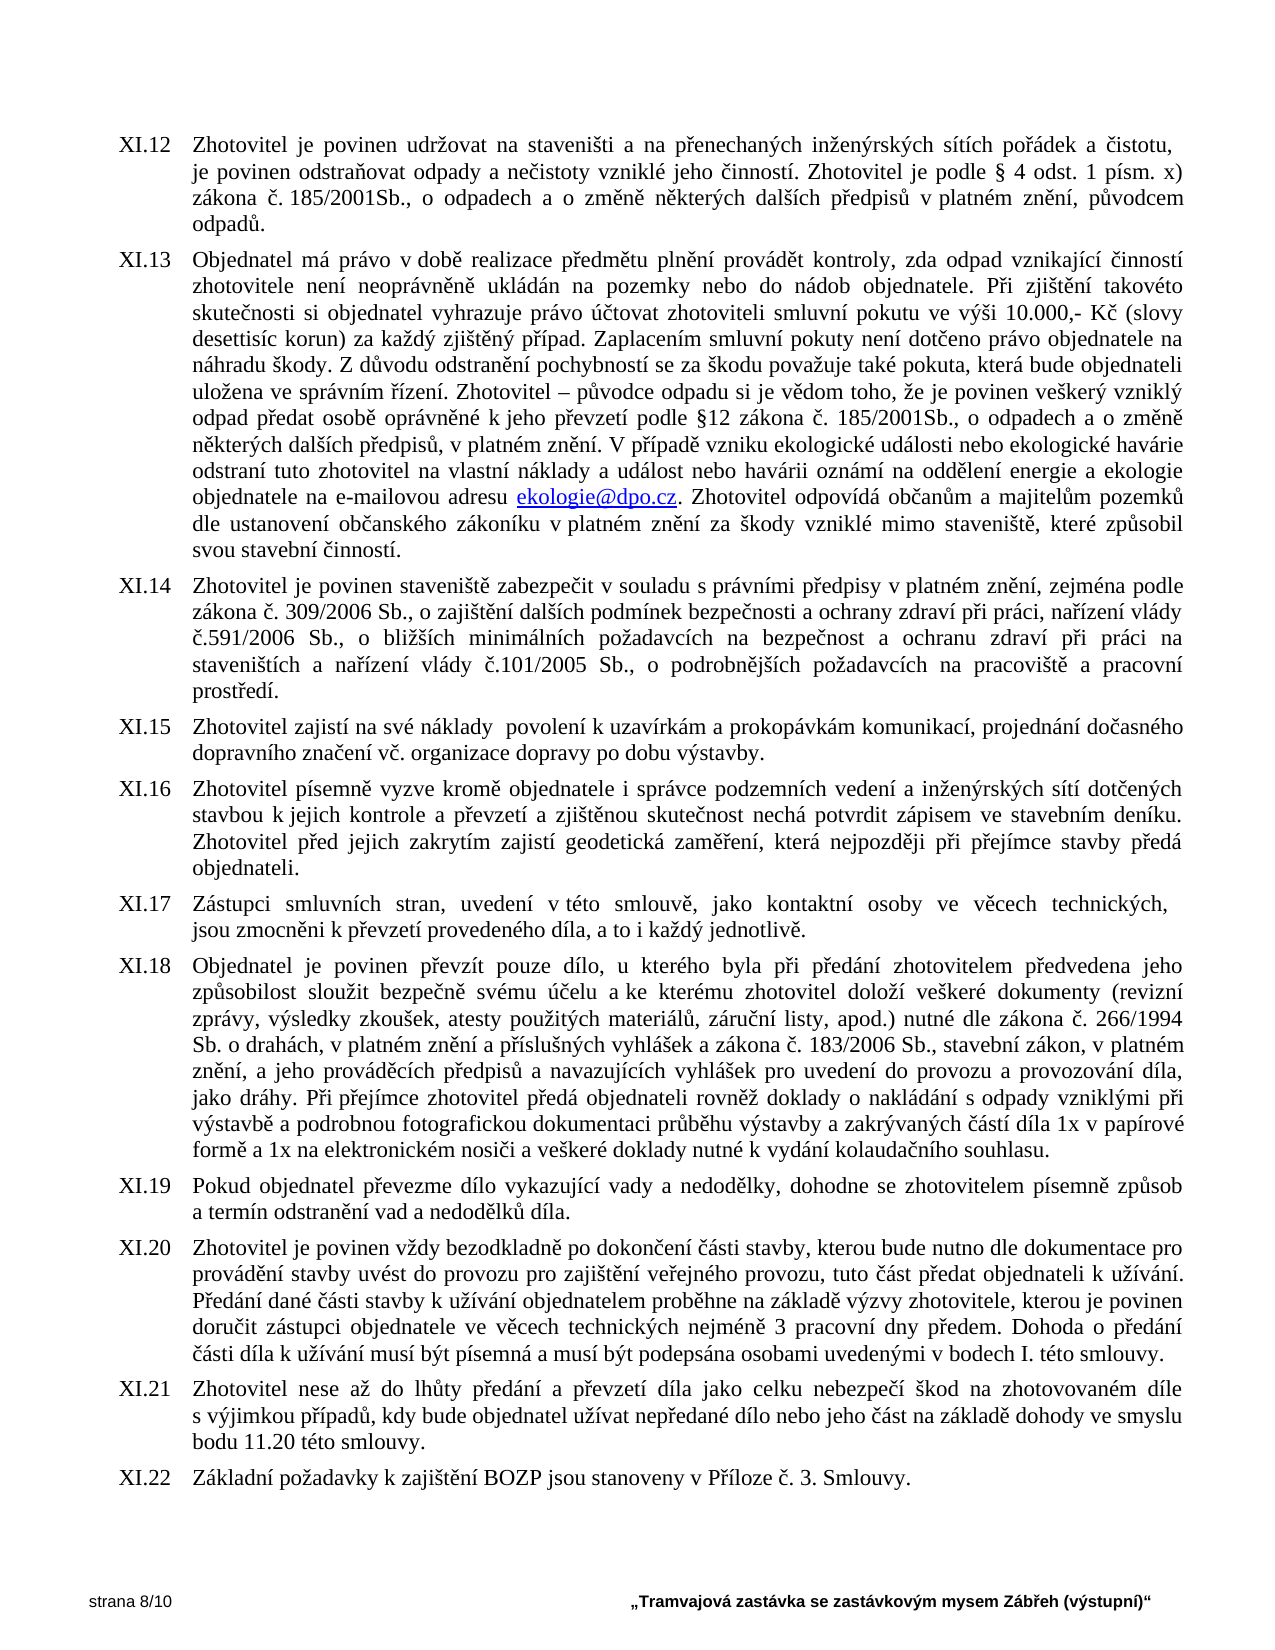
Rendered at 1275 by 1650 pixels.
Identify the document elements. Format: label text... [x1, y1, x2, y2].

list Základní požadavky k zajištění BOZP jsou stanoveny v Příloze č. 3. Smlouvy. [118, 1464, 1184, 1490]
list Zhotovitel je povinen udržovat na staveništi a na přenechaných inženýrských sítích pořádek a čistotu, je povinen odstraňovat odpady a nečistoty vzniklé jeho činností. Zhotovitel je podle § 4 odst. 1 písm. x) zákona č. 185/2001Sb., o odpadech a o změně některých dalších předpisů v platném znění, původcem odpadů. [118, 131, 1184, 237]
list Objednatel má právo v době realizace předmětu plnění provádět kontroly, zda odpad vznikající činností zhotovitele není neoprávněně ukládán na pozemky nebo do nádob objednatele. Při zjištění takovéto skutečnosti si objednatel vyhrazuje právo účtovat zhotoviteli smluvní pokutu ve výši 10.000,- Kč (slovy desettisíc korun) za každý zjištěný případ. Zaplacením smluvní pokuty není dotčeno právo objednatele na náhradu škody. Z důvodu odstranění pochybností se za škodu považuje také pokuta, která bude objednateli uložena ve správním řízení. Zhotovitel – původce odpadu si je vědom toho, že je povinen veškerý vzniklý odpad předat osobě oprávněné k jeho převzetí podle §12 zákona č. 185/2001Sb., o odpadech a o změně některých dalších předpisů, v platném znění. V případě vzniku ekologické události nebo ekologické havárie odstraní tuto zhotovitel na vlastní náklady a událost nebo havárii oznámí na oddělení energie a ekologie objednatele na e-mailovou adresu ekologie@dpo.cz. Zhotovitel odpovídá občanům a majitelům pozemků dle ustanovení občanského zákoníku v platném znění za škody vzniklé mimo staveniště, které způsobil svou stavební činností. [118, 246, 1184, 562]
list Zhotovitel nese až do lhůty předání a převzetí díla jako celku nebezpečí škod na zhotovovaném díle s výjimkou případů, kdy bude objednatel užívat nepředané dílo nebo jeho část na základě dohody ve smyslu bodu 11.20 této smlouvy. [118, 1375, 1184, 1454]
list Pokud objednatel převezme dílo vykazující vady a nedodělky, dohodne se zhotovitelem písemně způsob a termín odstranění vad a nedodělků díla. [118, 1172, 1184, 1225]
list Zástupci smluvních stran, uvedení v této smlouvě, jako kontaktní osoby ve věcech technických, jsou zmocněni k převzetí provedeného díla, a to i každý jednotlivě. [118, 890, 1184, 942]
list Zhotovitel je povinen vždy bezodkladně po dokončení části stavby, kterou bude nutno dle dokumentace pro provádění stavby uvést do provozu pro zajištění veřejného provozu, tuto část předat objednateli k užívání. Předání dané části stavby k užívání objednatelem proběhne na základě výzvy zhotovitele, kterou je povinen doručit zástupci objednatele ve věcech technických nejméně 3 pracovní dny předem. Dohoda o předání části díla k užívání musí být písemná a musí být podepsána osobami uvedenými v bodech I. této smlouvy. [118, 1234, 1184, 1366]
list Zhotovitel písemně vyzve kromě objednatele i správce podzemních vedení a inženýrských sítí dotčených stavbou k jejich kontrole a převzetí a zjištěnou skutečnost nechá potvrdit zápisem ve stavebním deníku. Zhotovitel před jejich zakrytím zajistí geodetická zaměření, která nejpozději při přejímce stavby předá objednateli. [118, 775, 1184, 880]
list Objednatel je povinen převzít pouze dílo, u kterého byla při předání zhotovitelem předvedena jeho způsobilost sloužit bezpečně svému účelu a ke kterému zhotovitel doloží veškeré dokumenty (revizní zprávy, výsledky zkoušek, atesty použitých materiálů, záruční listy, apod.) nutné dle zákona č. 266/1994 Sb. o drahách, v platném znění a příslušných vyhlášek a zákona č. 183/2006 Sb., stavební zákon, v platném znění, a jeho prováděcích předpisů a navazujících vyhlášek pro uvedení do provozu a provozování díla, jako dráhy. Při přejímce zhotovitel předá objednateli rovněž doklady o nakládání s odpady vzniklými při výstavbě a podrobnou fotografickou dokumentaci průběhu výstavby a zakrývaných částí díla 1x v papírové formě a 1x na elektronickém nosiči a veškeré doklady nutné k vydání kolaudačního souhlasu. [118, 952, 1184, 1163]
list Zhotovitel je povinen staveniště zabezpečit v souladu s právními předpisy v platném znění, zejména podle zákona č. 309/2006 Sb., o zajištění dalších podmínek bezpečnosti a ochrany zdraví při práci, nařízení vlády č.591/2006 Sb., o bližších minimálních požadavcích na bezpečnost a ochranu zdraví při práci na staveništích a nařízení vlády č.101/2005 Sb., o podrobnějších požadavcích na pracoviště a pracovní prostředí. [118, 572, 1184, 703]
list Zhotovitel zajistí na své náklady povolení k uzavírkám a prokopávkám komunikací, projednání dočasného dopravního značení vč. organizace dopravy po dobu výstavby. [118, 713, 1184, 766]
